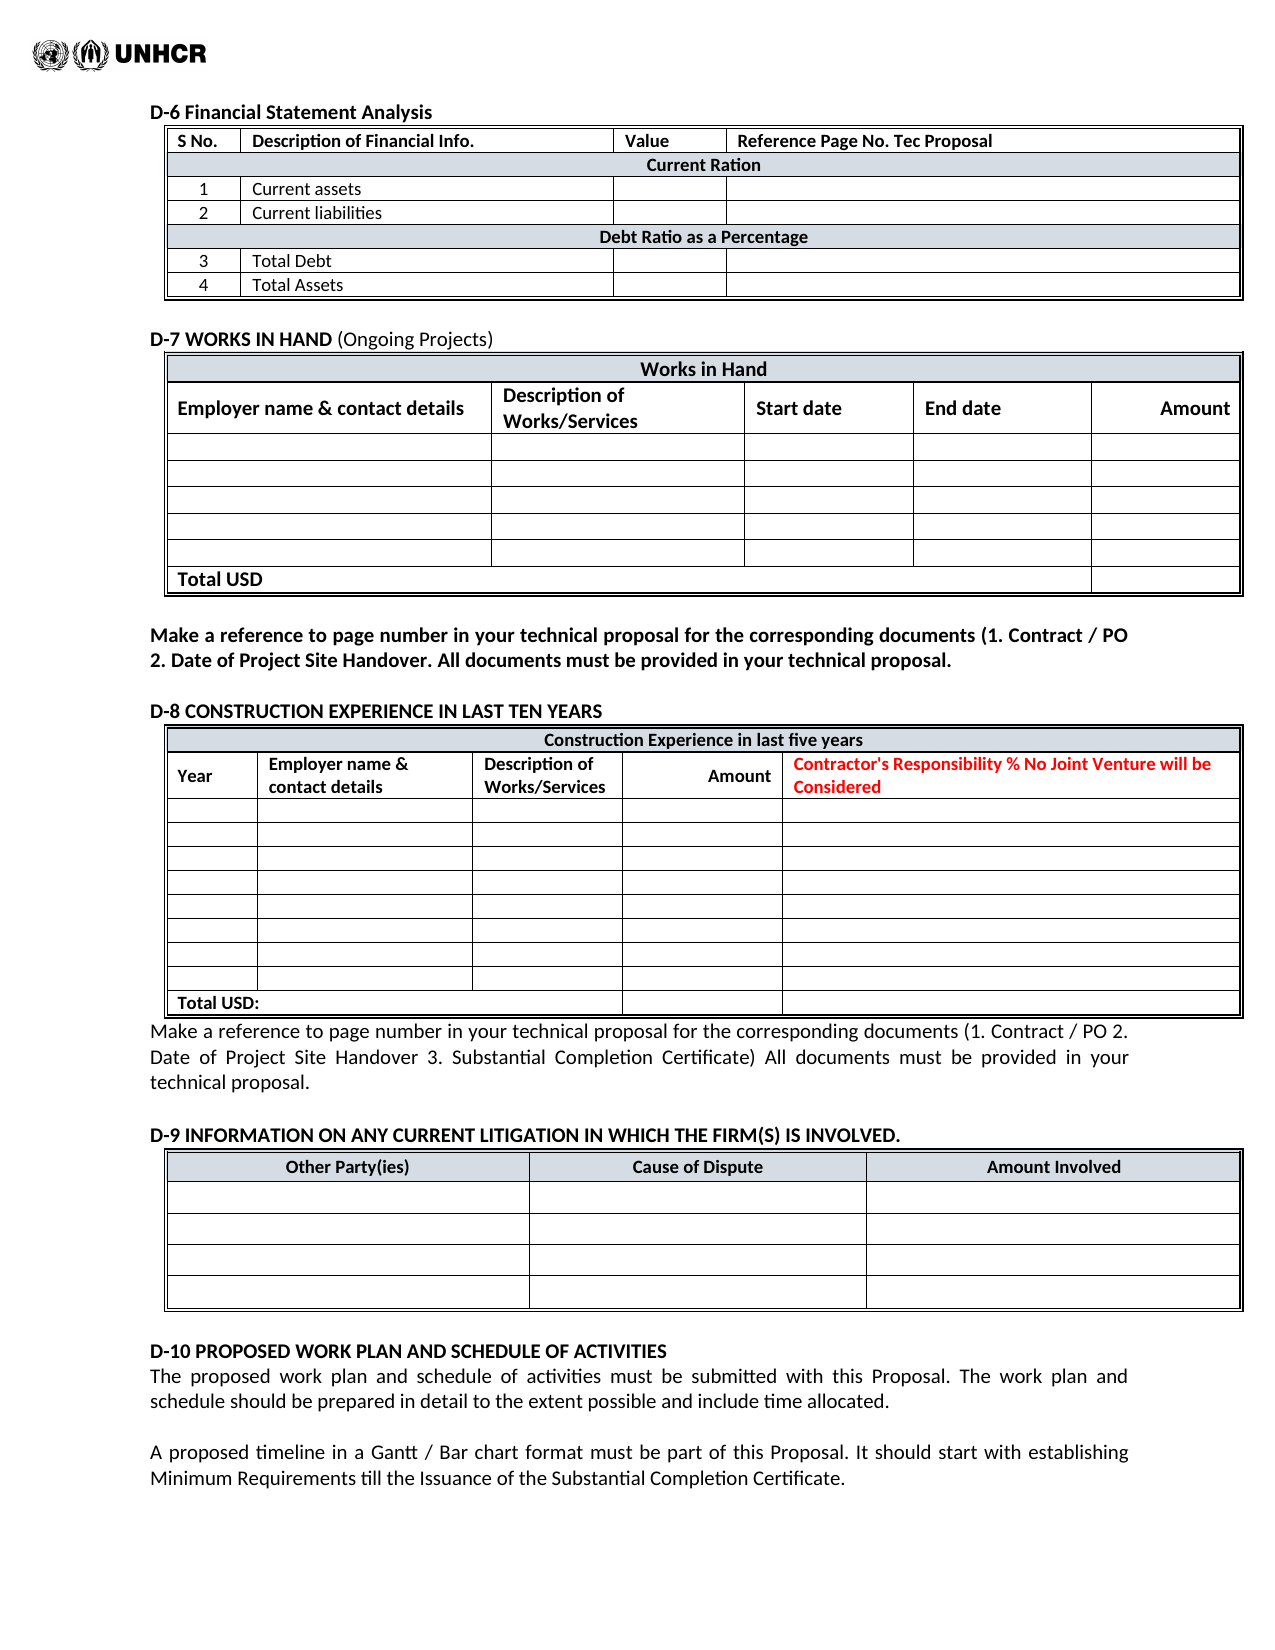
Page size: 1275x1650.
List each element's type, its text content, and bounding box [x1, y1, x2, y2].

table_cell [168, 540, 491, 566]
table_cell [473, 967, 622, 990]
table_header Value [614, 129, 726, 152]
table_cell [614, 273, 726, 296]
table_cell [258, 823, 472, 846]
table_cell [258, 967, 472, 990]
table_cell [914, 540, 1091, 566]
table_cell [1092, 487, 1239, 513]
table_header Other Party(ies) [168, 1153, 529, 1181]
table_header Description of Financial Info. [241, 129, 613, 152]
table_cell [623, 799, 782, 822]
table_cell Total USD: [168, 991, 622, 1014]
table_cell [168, 461, 491, 486]
table_cell [914, 461, 1091, 486]
table_cell [492, 434, 744, 460]
table_cell [168, 967, 257, 990]
table_cell Description of Works/Services [473, 753, 622, 798]
table_cell [623, 871, 782, 894]
table_cell [168, 823, 257, 846]
table_cell Current liabilities [241, 201, 613, 224]
table_cell [783, 991, 1239, 1014]
table_cell [745, 461, 913, 486]
table_cell [258, 847, 472, 870]
text Make a reference to page number in your technical proposal for the corresponding documents (1. Contract / PO 2. Date of Project Site Handover 3. Substantial Completion Certificate) All documents must be provided in your technical proposal. [150, 1019, 1131, 1095]
table_cell [168, 1245, 529, 1275]
table_header Amount Involved [867, 1153, 1239, 1181]
table_cell [727, 249, 1239, 272]
table_cell [473, 895, 622, 918]
table_cell 4 [168, 273, 240, 296]
table_header Construction Experience in last five years [168, 729, 1239, 751]
table_cell [623, 895, 782, 918]
table_cell [168, 943, 257, 966]
table_cell [727, 273, 1239, 296]
table_cell [168, 871, 257, 894]
table_cell [745, 514, 913, 539]
text D-8 CONSTRUCTION EXPERIENCE IN LAST TEN YEARS [150, 698, 1131, 724]
table_cell 1 [168, 177, 240, 200]
table_cell Total Debt [241, 249, 613, 272]
table_cell Current Ration [168, 153, 1239, 176]
table_cell [473, 943, 622, 966]
table_cell [258, 943, 472, 966]
picture [31, 37, 209, 77]
table_cell [727, 201, 1239, 224]
table_cell [492, 540, 744, 566]
table_cell [623, 823, 782, 846]
table_cell [914, 434, 1091, 460]
table_header Cause of Dispute [530, 1153, 866, 1181]
table_cell [473, 871, 622, 894]
table_cell [168, 919, 257, 942]
table_cell [783, 967, 1239, 990]
table_cell [867, 1245, 1239, 1275]
table_cell Debt Ratio as a Percentage [168, 225, 1239, 248]
table_cell [258, 871, 472, 894]
text A proposed timeline in a Gantt / Bar chart format must be part of this Proposal. It should start with establishing Minimum Requirements till the Issuance of the Substantial Completion Certificate. [150, 1439, 1131, 1490]
table_cell Total Assets [241, 273, 613, 296]
table_cell [623, 943, 782, 966]
table_cell [783, 823, 1239, 846]
table_cell [530, 1214, 866, 1244]
table_cell [258, 895, 472, 918]
table_cell Contractor's Responsibility % No Joint Venture will be Considered [783, 753, 1239, 798]
table_cell [473, 847, 622, 870]
text D-10 PROPOSED WORK PLAN AND SCHEDULE OF ACTIVITIES [150, 1338, 1131, 1363]
table_cell [168, 1214, 529, 1244]
table_cell [168, 895, 257, 918]
table_cell [727, 177, 1239, 200]
table_cell [614, 201, 726, 224]
table_cell [783, 895, 1239, 918]
table_cell [492, 487, 744, 513]
table_cell [168, 514, 491, 539]
table_cell [867, 1276, 1239, 1308]
table_cell [168, 487, 491, 513]
table_cell [867, 1182, 1239, 1212]
table_cell Description of Works/Services [492, 383, 744, 433]
table_cell [1092, 540, 1239, 566]
table_cell Employer name & contact details [168, 383, 491, 433]
table_cell [745, 434, 913, 460]
table_cell [623, 847, 782, 870]
table_cell [783, 919, 1239, 942]
table_cell [783, 943, 1239, 966]
table_cell 3 [168, 249, 240, 272]
table_cell [745, 487, 913, 513]
table_cell [783, 871, 1239, 894]
table_header Works in Hand [168, 356, 1239, 381]
table_cell [623, 991, 782, 1014]
table_cell Year [168, 753, 257, 798]
table_cell Current assets [241, 177, 613, 200]
table_cell [1092, 567, 1239, 592]
table_cell [783, 847, 1239, 870]
table_cell [168, 1182, 529, 1212]
table_cell [168, 799, 257, 822]
text D-9 INFORMATION ON ANY CURRENT LITIGATION IN WHICH THE FIRM(S) IS INVOLVED. [150, 1120, 1125, 1148]
table_cell [168, 434, 491, 460]
table_cell [614, 177, 726, 200]
table_cell [473, 823, 622, 846]
table_cell [623, 919, 782, 942]
table_cell [258, 919, 472, 942]
table_cell [1092, 434, 1239, 460]
table_cell [258, 799, 472, 822]
table_cell End date [914, 383, 1091, 433]
table_cell [614, 249, 726, 272]
table_cell Total USD [168, 567, 1091, 592]
table_cell 2 [168, 201, 240, 224]
table_cell Amount [1092, 383, 1239, 433]
table_cell Amount [623, 753, 782, 798]
table_cell [783, 799, 1239, 822]
table_cell [867, 1214, 1239, 1244]
table_header Reference Page No. Tec Proposal [727, 129, 1239, 152]
table_cell [168, 1276, 529, 1308]
table_cell [168, 847, 257, 870]
text Make a reference to page number in your technical proposal for the corresponding documents (1. Contract / PO 2. Date of Project Site Handover. All documents must be provided in your technical proposal. [150, 622, 1131, 673]
table_cell Start date [745, 383, 913, 433]
table_cell [745, 540, 913, 566]
table_cell [473, 799, 622, 822]
table_cell [1092, 461, 1239, 486]
table_header S No. [168, 129, 240, 152]
table_cell [530, 1245, 866, 1275]
table_cell [914, 487, 1091, 513]
table_cell [473, 919, 622, 942]
table_cell [914, 514, 1091, 539]
table_cell [530, 1182, 866, 1212]
table_cell Employer name & contact details [258, 753, 472, 798]
table_cell [623, 967, 782, 990]
table_cell [1092, 514, 1239, 539]
text D-6 Financial Statement Analysis [150, 99, 1131, 124]
table_cell [492, 461, 744, 486]
table_cell [530, 1276, 866, 1308]
table_cell [492, 514, 744, 539]
text D-7 WORKS IN HAND (Ongoing Projects) [150, 326, 1131, 351]
text The proposed work plan and schedule of activities must be submitted with this Proposal. The work plan and schedule should be prepared in detail to the extent possible and include time allocated. [150, 1363, 1131, 1414]
